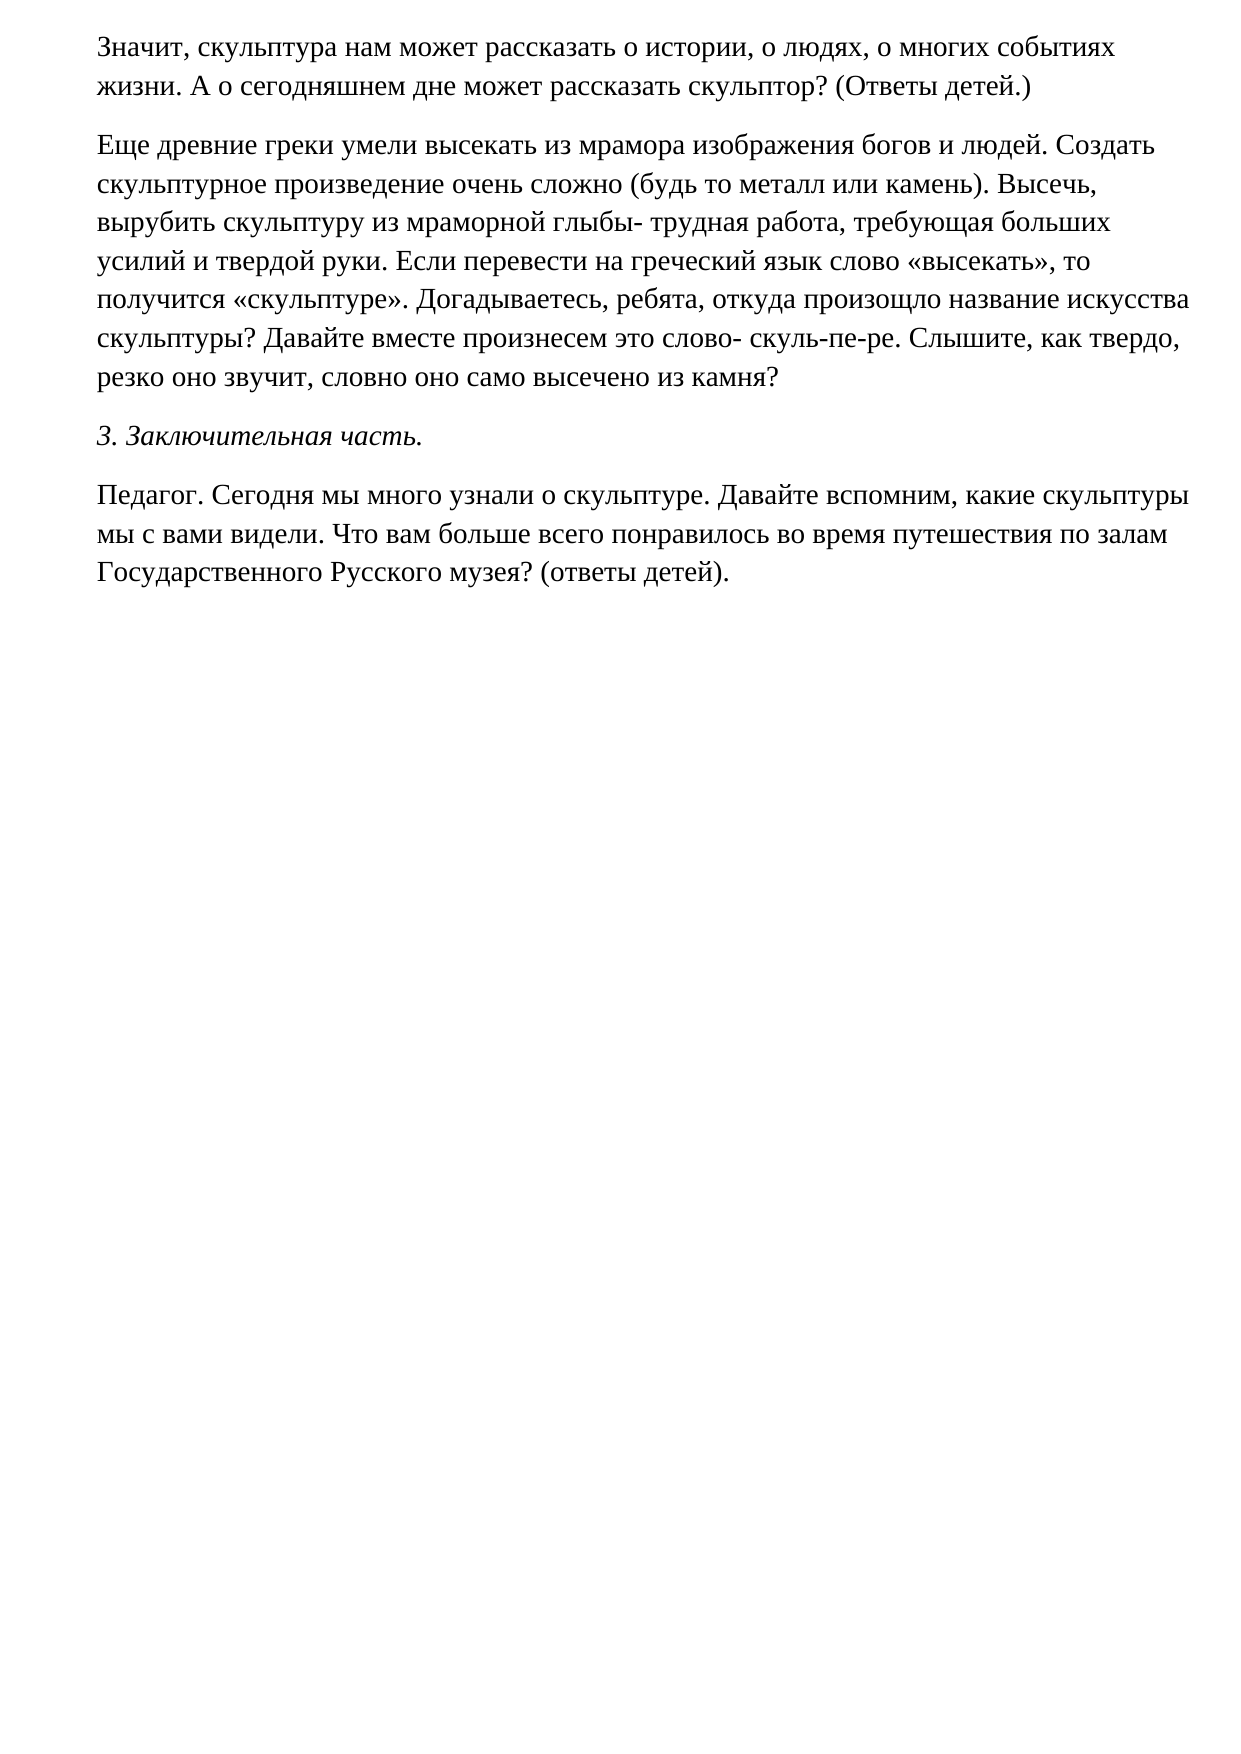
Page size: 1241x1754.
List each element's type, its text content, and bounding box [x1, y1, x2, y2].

text Значит, скульптура нам может рассказать о истории, о людях, о многих событиях жизни. А о сегодняшнем дне может рассказать скульптор? (Ответы детей.) [97, 29, 1196, 102]
text Еще древние греки умели высекать из мрамора изображения богов и людей. Создать скульптурное произведение очень сложно (будь то металл или камень). Высечь, вырубить скульптуру из мраморной глыбы- трудная работа, требующая больших усилий и твердой руки. Если перевести на греческий язык слово «высекать», то получится «скульптуре». Догадываетесь, ребята, откуда произощло название искусства скульптуры? Давайте вместе произнесем это слово- скуль-пе-ре. Слышите, как твердо, резко оно звучит, словно оно само высечено из камня? [97, 127, 1196, 392]
text 3. Заключительная часть. [97, 418, 1196, 452]
text Педагог. Сегодня мы много узнали о скульптуре. Давайте вспомним, какие скульптуры мы с вами видели. Что вам больше всего понравилось во время путешествия по залам Государственного Русского музея? (ответы детей). [97, 477, 1196, 588]
